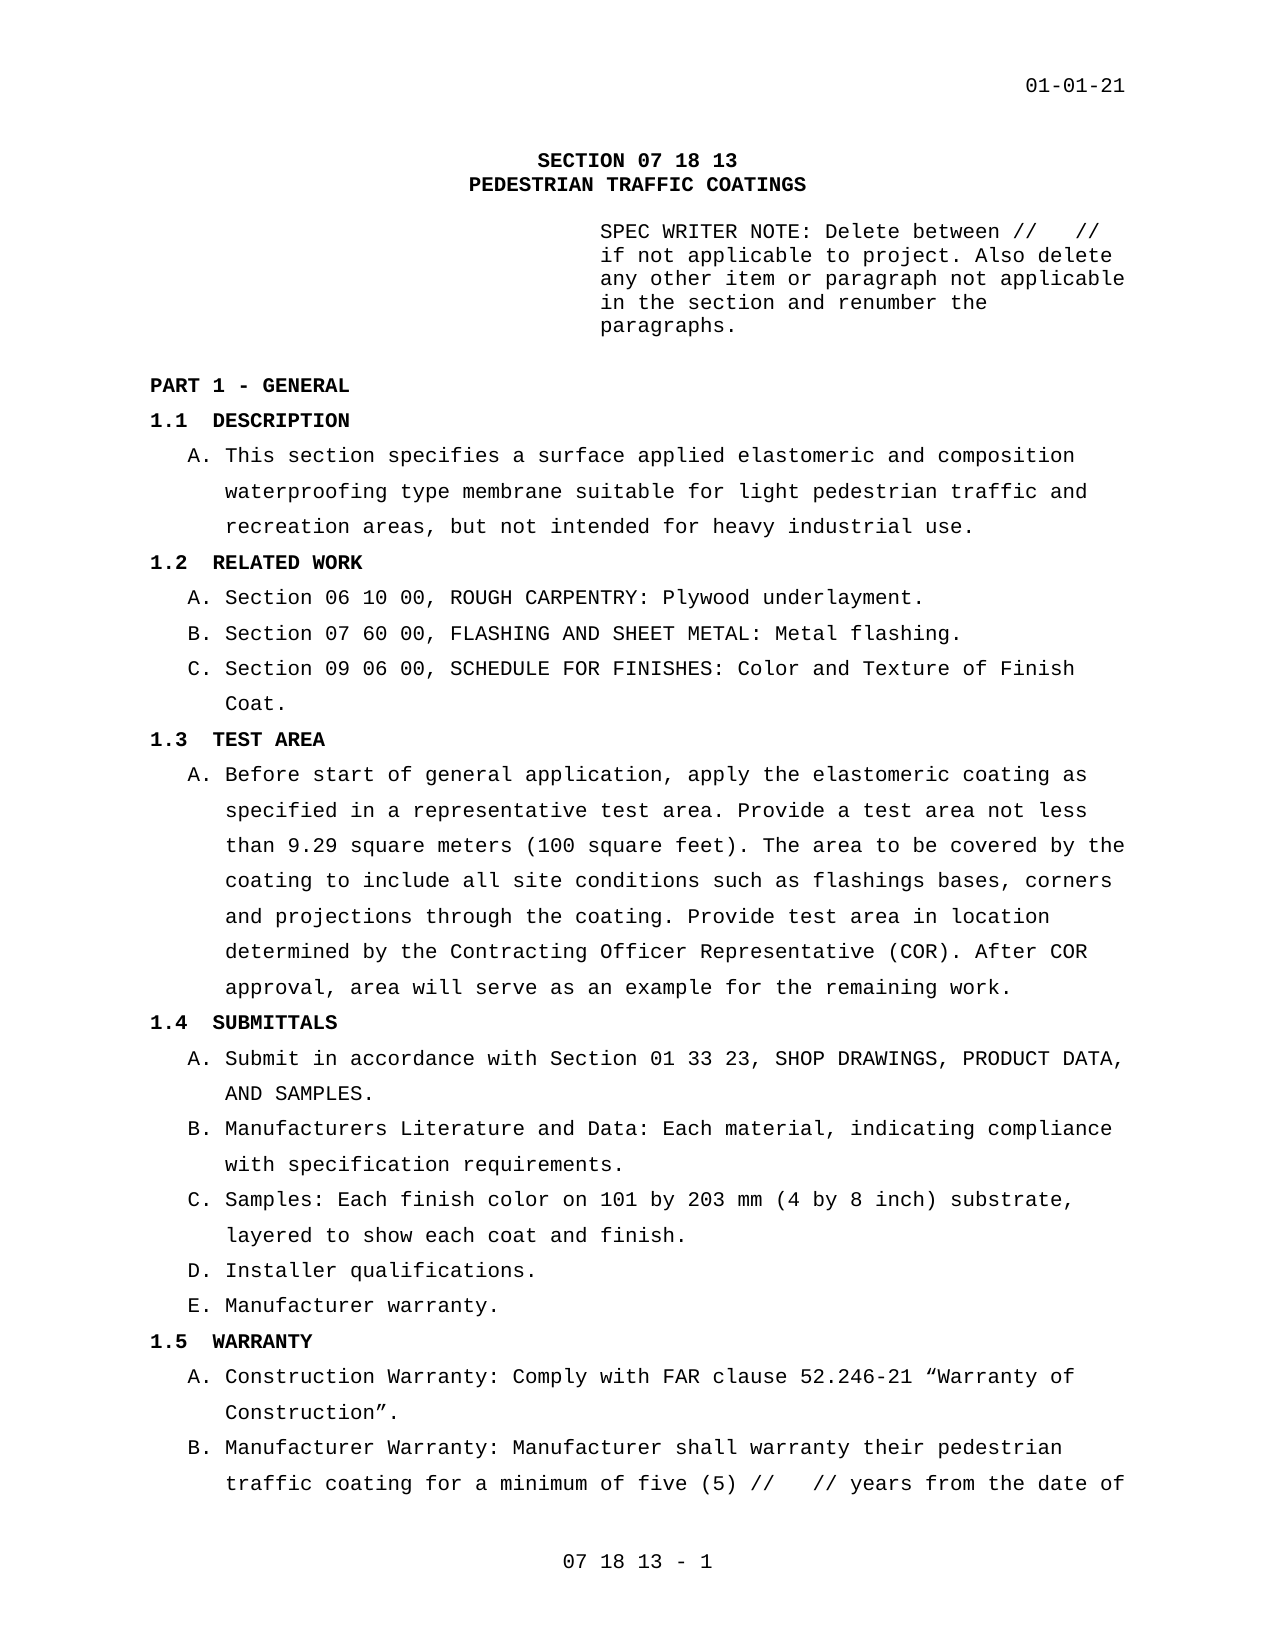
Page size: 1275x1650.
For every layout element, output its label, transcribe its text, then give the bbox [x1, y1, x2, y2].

text TEST AREA [150, 729, 1125, 752]
text Samples: Each finish color on 101 by 203 mm (4 by 8 inch) substrate, layered to show each coat and finish. [187, 1189, 1125, 1248]
text Section 09 06 00, SCHEDULE FOR FINISHES: Color and Texture of Finish Coat. [187, 658, 1125, 717]
text Section 07 60 00, FLASHING AND SHEET METAL: Metal flashing. [187, 622, 1125, 646]
text Before start of general application, apply the elastomeric coating as specified in a representative test area. Provide a test area not less than 9.29 square meters (100 square feet). The area to be covered by the coating to include all site conditions such as flashings bases, corners and projections through the coating. Provide test area in location determined by the Contracting Officer Representative (COR). After COR approval, area will serve as an example for the remaining work. [187, 764, 1125, 1000]
text Submit in accordance with Section 01 33 23, SHOP DRAWINGS, PRODUCT DATA, AND SAMPLES. [187, 1047, 1125, 1107]
text DESCRIPTION [150, 410, 1125, 434]
text WARRANTY [150, 1331, 1125, 1354]
text SPEC WRITER NOTE: Delete between // // if not applicable to project. Also delete any other item or paragraph not applicable in the section and renumber the paragraphs. [600, 221, 1125, 339]
text Section 06 10 00, ROUGH CARPENTRY: Plywood underlayment. [187, 587, 1125, 611]
text Installer qualifications. [187, 1260, 1125, 1284]
title SECTION 07 18 13 PEDESTRIAN TRAFFIC COATINGS [150, 150, 1125, 197]
text SUBMITTALS [150, 1012, 1125, 1036]
text Manufacturers Literature and Data: Each material, indicating compliance with specification requirements. [187, 1118, 1125, 1177]
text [187, 1437, 1125, 1496]
text Construction Warranty: Comply with FAR clause 52.246-21 “Warranty of Construction”. [187, 1366, 1125, 1425]
text GENERAL [150, 374, 1125, 398]
text This section specifies a surface applied elastomeric and composition waterproofing type membrane suitable for light pedestrian traffic and recreation areas, but not intended for heavy industrial use. [187, 445, 1125, 540]
text RELATED WORK [150, 552, 1125, 575]
text Manufacturer warranty. [187, 1295, 1125, 1319]
